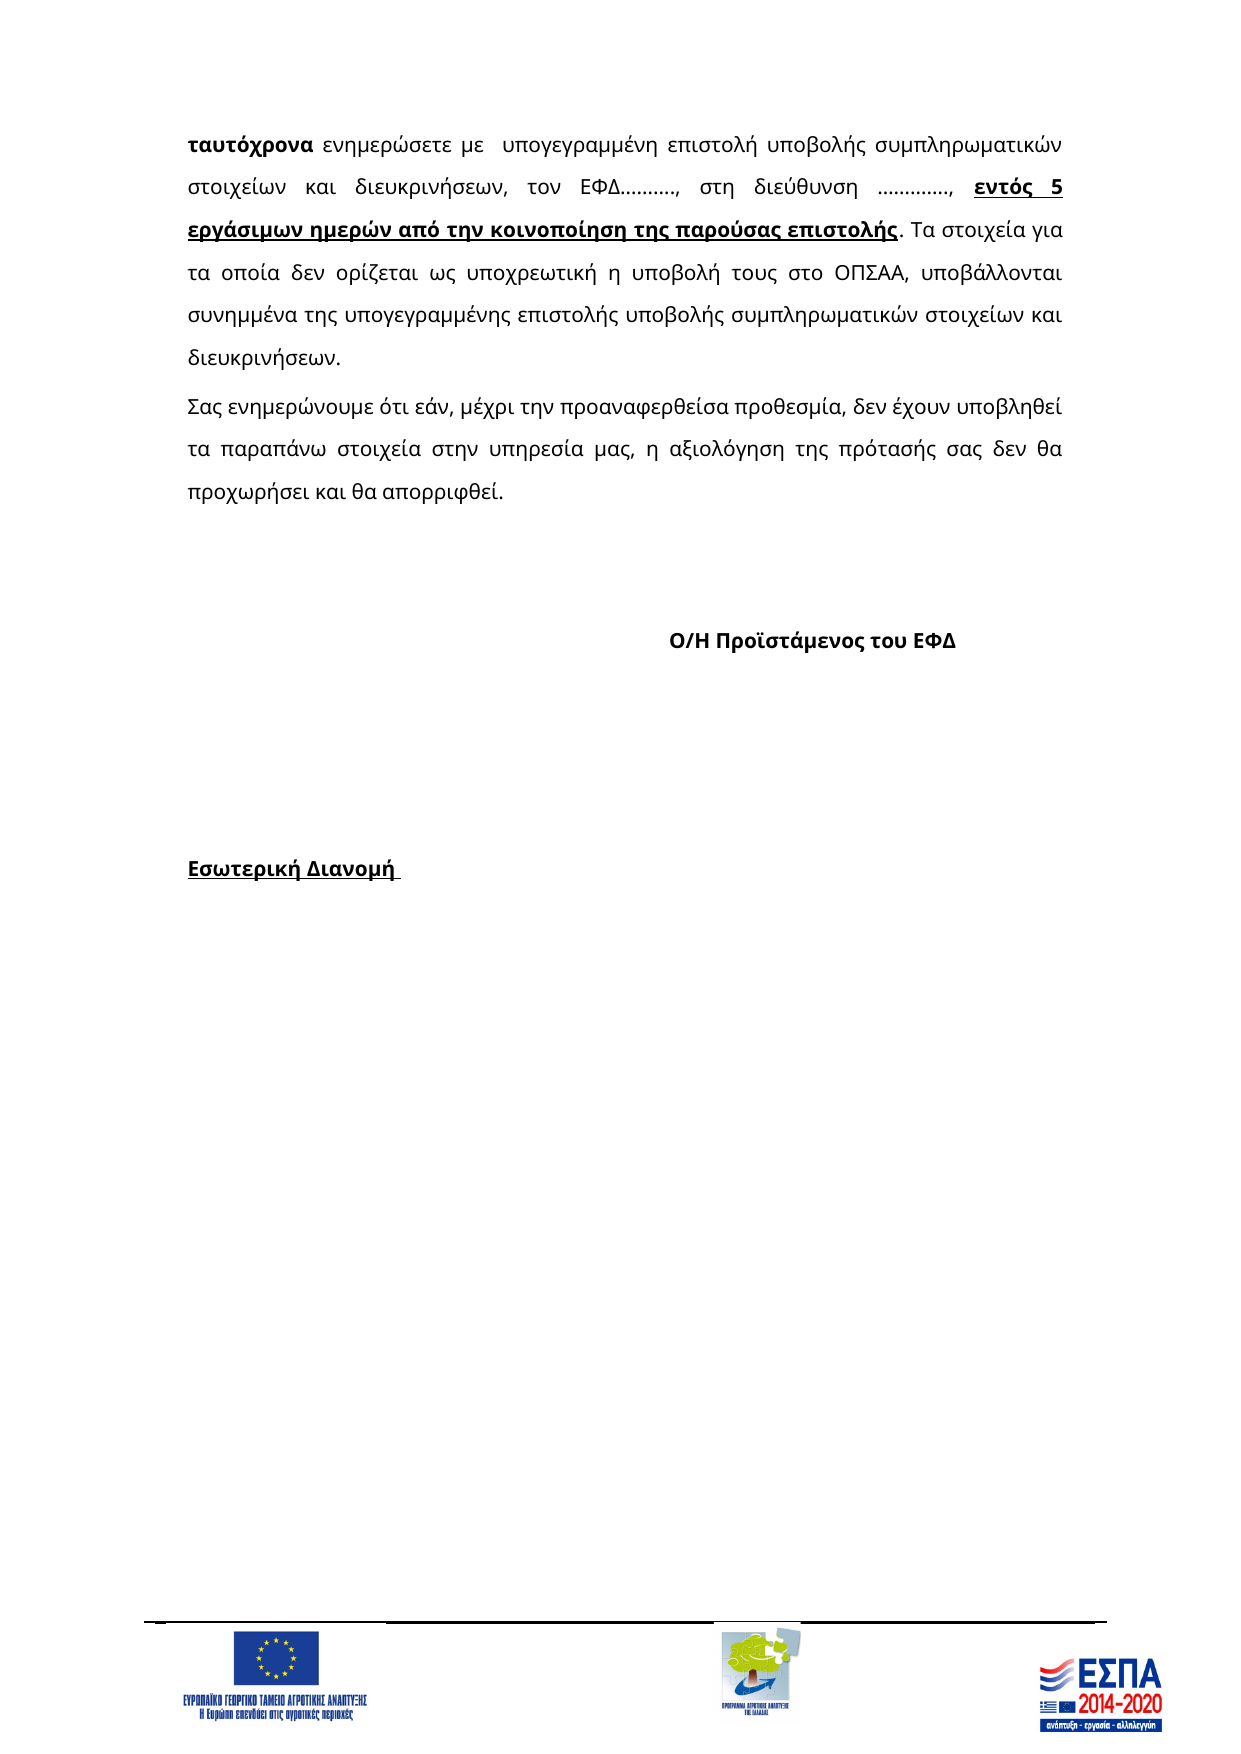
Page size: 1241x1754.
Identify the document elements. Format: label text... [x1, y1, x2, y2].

text Σας ενημερώνουμε ότι εάν, μέχρι την προαναφερθείσα προθεσμία, δεν έχουν υποβληθεί τα παραπάνω στοιχεία στην υπηρεσία μας, η αξιολόγηση της πρότασής σας δεν θα προχωρήσει και θα απορριφθεί. [187, 392, 1063, 505]
picture [1036, 1656, 1165, 1734]
picture [712, 1622, 801, 1723]
text Εσωτερική Διανομή [187, 854, 1063, 882]
picture [166, 1623, 386, 1730]
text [187, 130, 1063, 371]
list Ο/Η Προϊστάμενος του ΕΦΔ [240, 623, 1063, 655]
